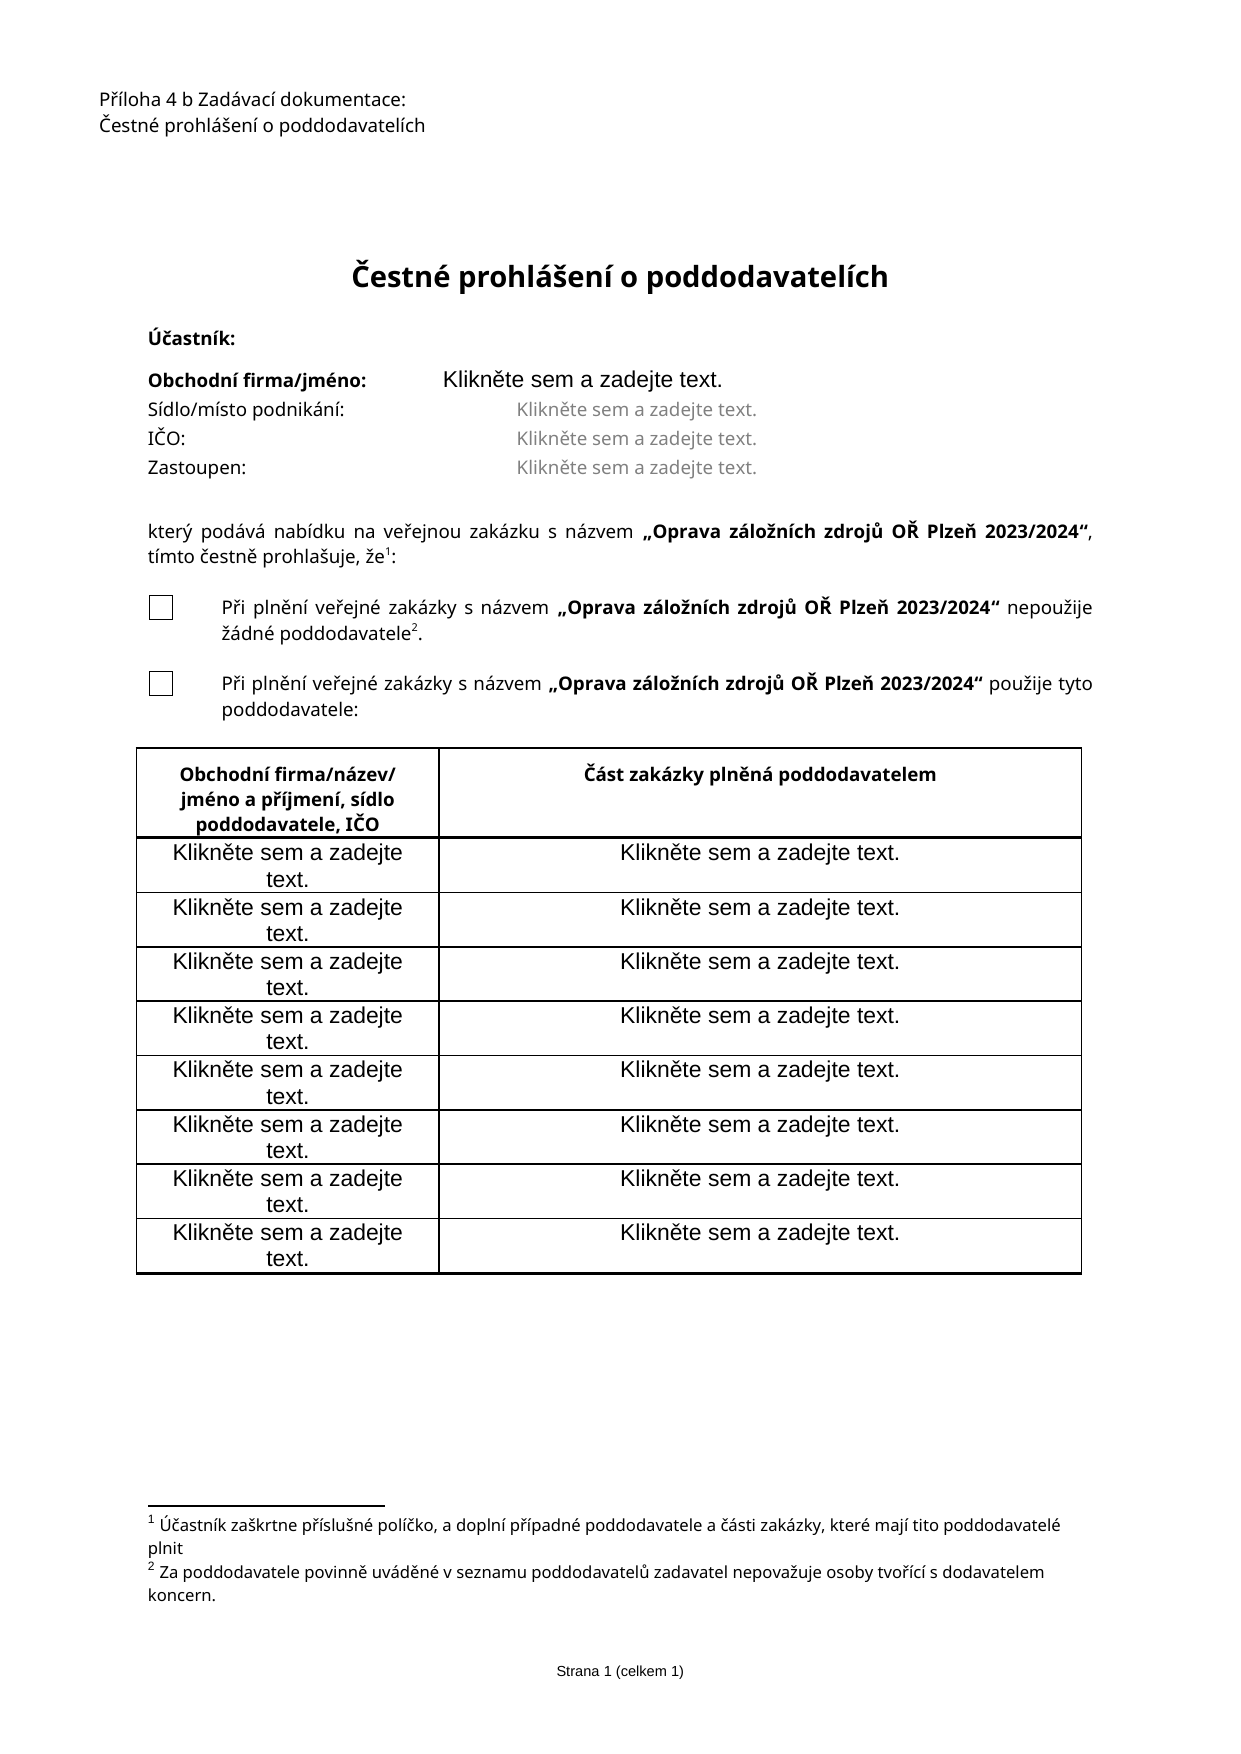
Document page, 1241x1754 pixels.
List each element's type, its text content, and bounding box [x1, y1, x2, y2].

title Čestné prohlášení o poddodavatelích [148, 256, 1093, 296]
text Při plnění veřejné zakázky s názvem „“ použije tyto poddodavatele: [148, 670, 1093, 721]
text Zastoupen: [148, 451, 1093, 480]
table_header Část zakázky plněná poddodavatelem [440, 749, 1081, 836]
text Při plnění veřejné zakázky s názvem „“ nepoužije žádné poddodavatele. [148, 594, 1093, 645]
table_header Obchodní firma/název/ jméno a příjmení, sídlo poddodavatele, IČO [137, 749, 438, 836]
text Sídlo/místo podnikání: [148, 393, 1093, 422]
text který podává nabídku na veřejnou zakázku s názvem „“, tímto čestně prohlašuje, že: [148, 518, 1093, 569]
text Účastník: [148, 321, 1093, 352]
text IČO: [148, 422, 1093, 451]
text Obchodní firma/jméno: [148, 364, 1093, 393]
